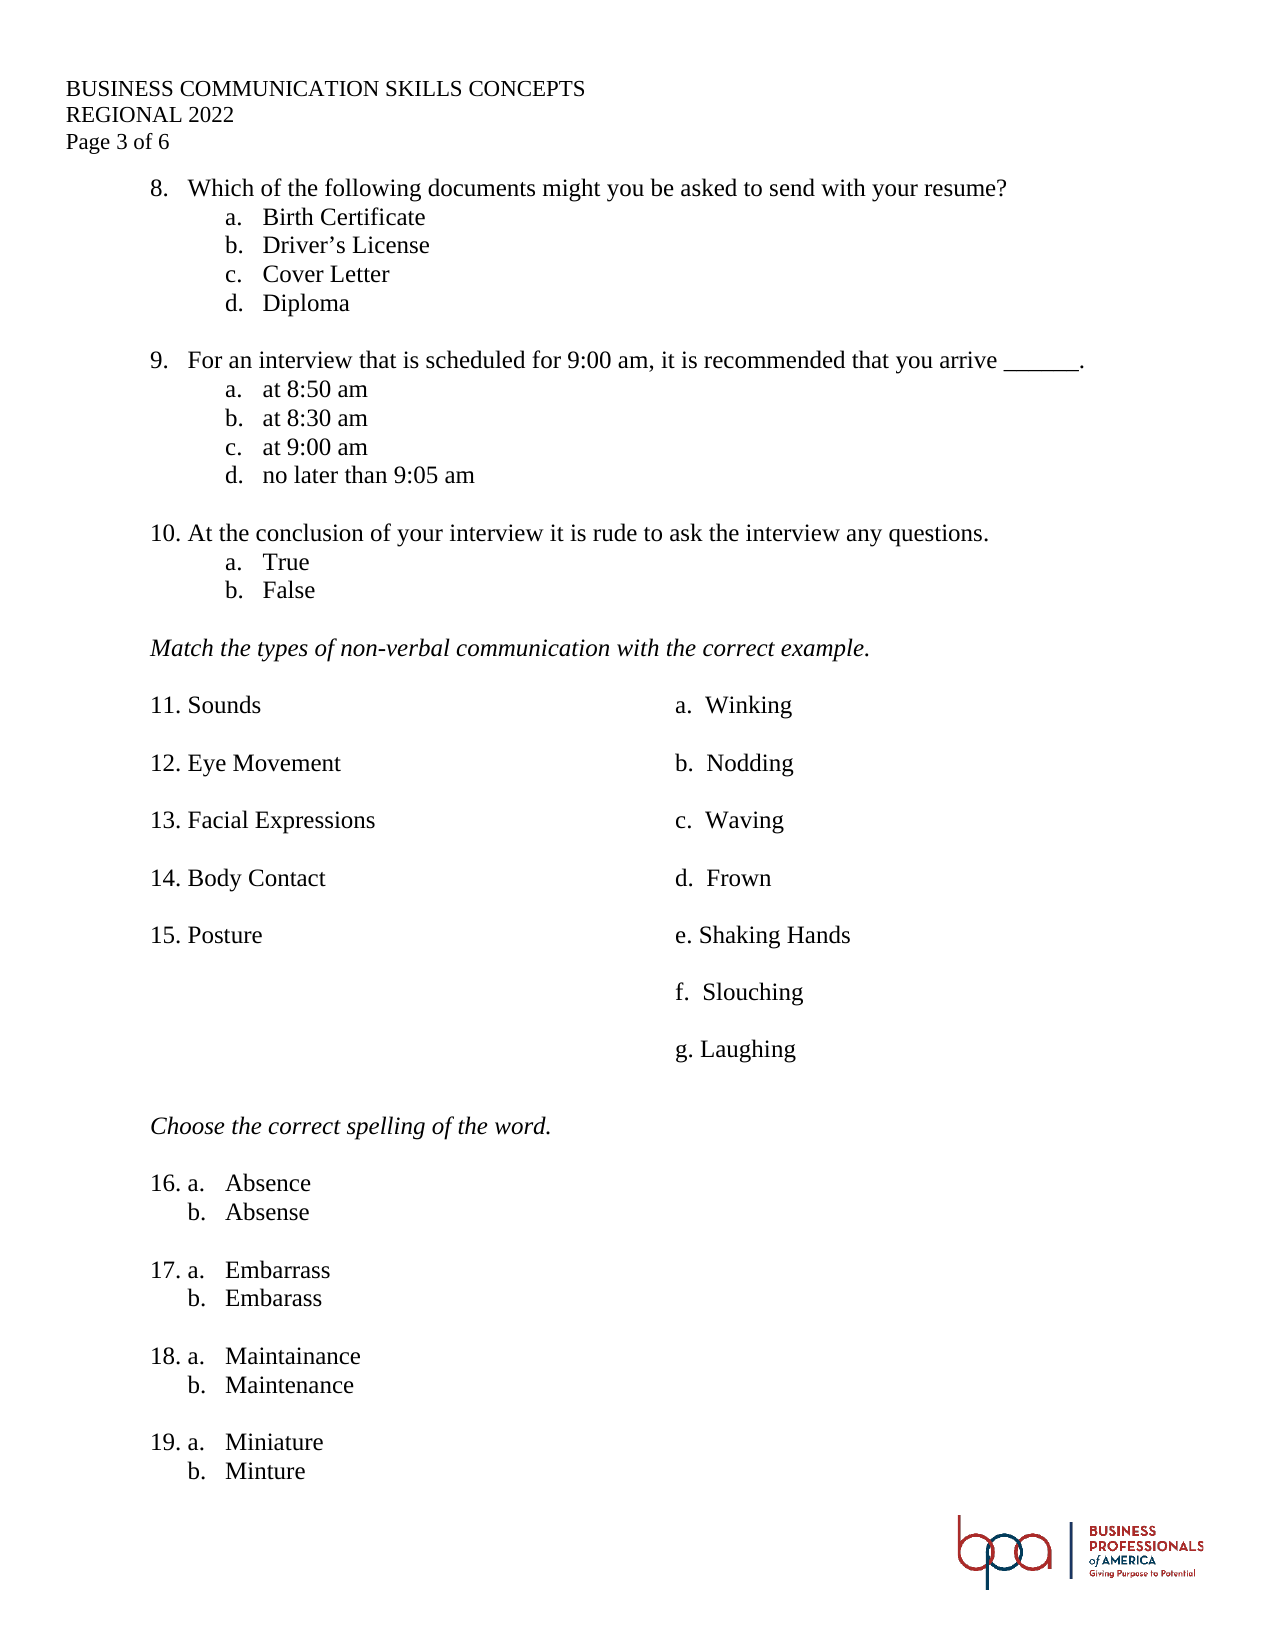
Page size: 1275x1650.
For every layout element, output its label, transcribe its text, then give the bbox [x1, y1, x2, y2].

text b. at 8:30 am [150, 403, 1125, 432]
text 12. Eye Movement b. Nodding [150, 748, 1125, 777]
text d. Diploma [150, 288, 1125, 317]
text b. Embarass [150, 1283, 1125, 1312]
text b. Maintenance [150, 1370, 1125, 1398]
picture [957, 1515, 1204, 1590]
text 13. Facial Expressions c. Waving [150, 805, 1125, 834]
text f. Slouching [150, 977, 1125, 1006]
text b. Absense [150, 1197, 1125, 1226]
text b. False [150, 575, 1125, 604]
text 10. At the conclusion of your interview it is rude to ask the interview any questions. [150, 518, 1125, 547]
text Match the types of non-verbal communication with the correct example. [150, 633, 1125, 662]
text b. Minture [150, 1456, 1125, 1485]
text 11. Sounds a. Winking [150, 690, 1125, 719]
text a. Birth Certificate [150, 202, 1125, 230]
text Choose the correct spelling of the word. [150, 1111, 1125, 1140]
text g. Laughing [150, 1034, 1125, 1063]
text 15. Posture e. Shaking Hands [150, 920, 1125, 949]
text b. Driver’s License [150, 230, 1125, 259]
text c. Cover Letter [150, 259, 1125, 288]
text 16. a. Absence [150, 1168, 1125, 1197]
text 14. Body Contact d. Frown [150, 863, 1125, 892]
text c. at 9:00 am [150, 432, 1125, 460]
text d. no later than 9:05 am [150, 460, 1125, 489]
text 19. a. Miniature [150, 1427, 1125, 1456]
text a. True [150, 547, 1125, 575]
text a. at 8:50 am [150, 374, 1125, 403]
text 9. For an interview that is scheduled for 9:00 am, it is recommended that you arrive ______. [150, 345, 1125, 374]
text 17. a. Embarrass [150, 1255, 1125, 1283]
text 8. Which of the following documents might you be asked to send with your resume? [150, 173, 1125, 202]
text 18. a. Maintainance [150, 1341, 1125, 1370]
